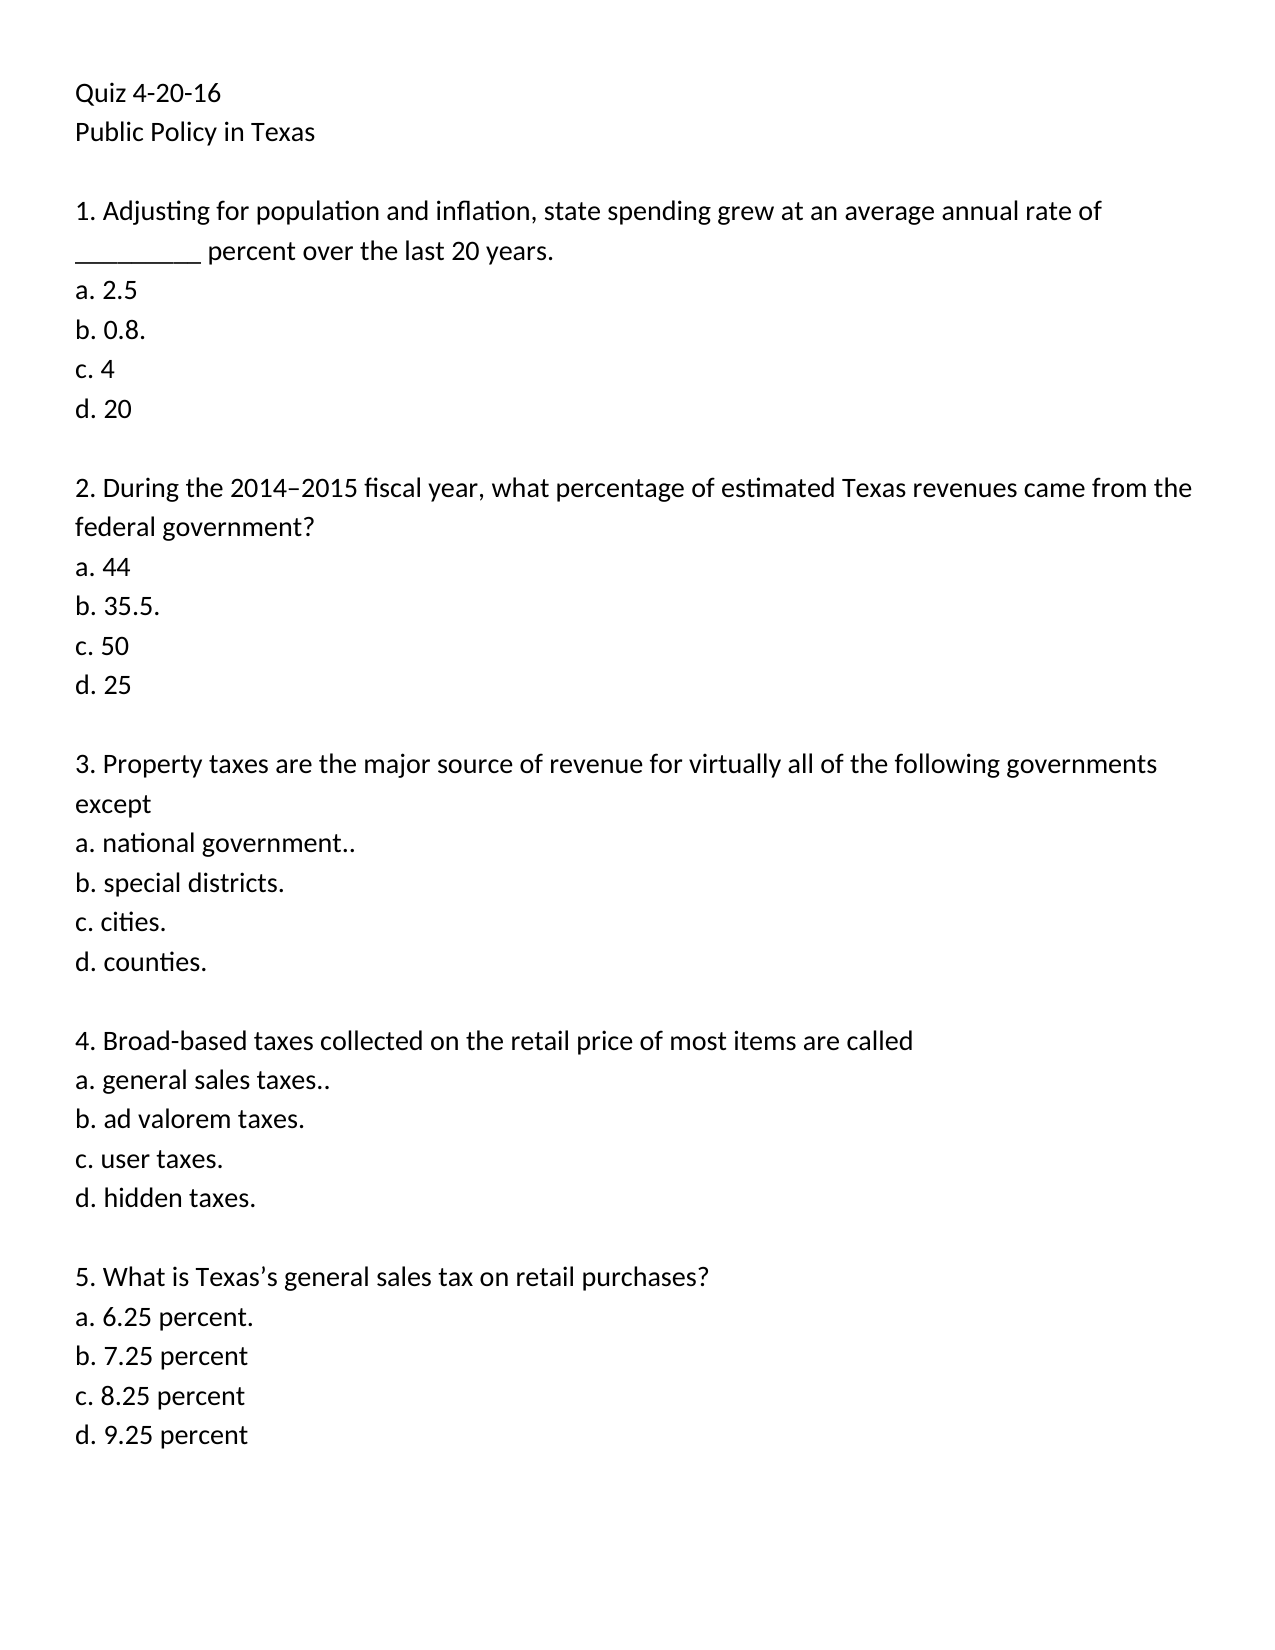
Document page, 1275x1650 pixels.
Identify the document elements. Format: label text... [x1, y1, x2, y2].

text Quiz 4-20-16 Public Policy in Texas 1. Adjusting for population and inflation, state spending grew at an average annual rate of _________ percent over the last 20 years. a. 2.5 b. 0.8. c. 4 d. 20 2. During the 2014–2015 fiscal year, what percentage of estimated Texas revenues came from the federal government? a. 44 b. 35.5. c. 50 d. 25 3. Property taxes are the major source of revenue for virtually all of the following governments except a. national government.. b. special districts. c. cities. d. counties. 4. Broad-based taxes collected on the retail price of most items are called a. general sales taxes.. b. ad valorem taxes. c. user taxes. d. hidden taxes. 5. What is Texas’s general sales tax on retail purchases? a. 6.25 percent. b. 7.25 percent c. 8.25 percent d. 9.25 percent [75, 75, 1200, 1484]
